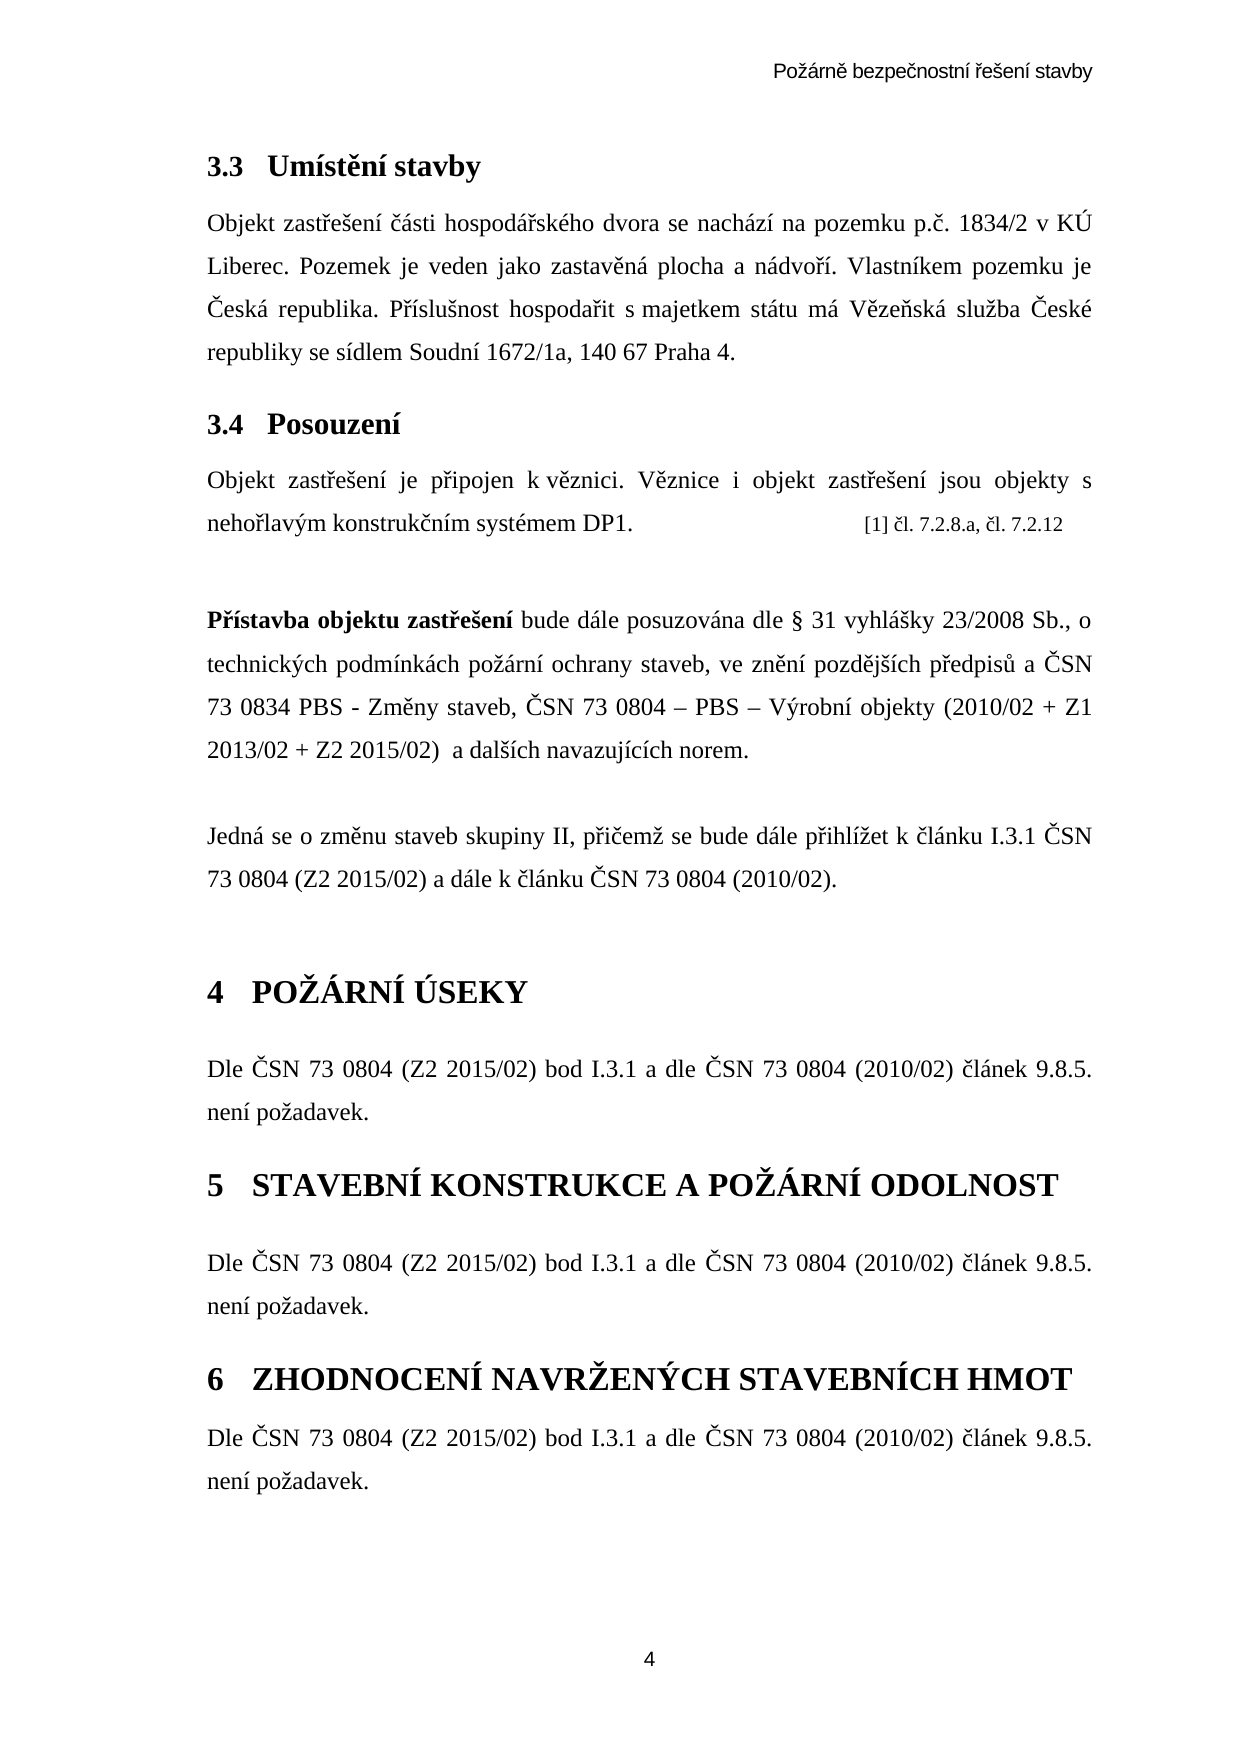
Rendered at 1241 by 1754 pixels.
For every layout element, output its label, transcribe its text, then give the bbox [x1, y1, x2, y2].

subtitle POŽÁRNÍ ÚSEKY [207, 972, 1092, 1010]
subtitle Posouzení [207, 405, 1092, 441]
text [207, 1248, 1092, 1320]
text Jedná se o změnu staveb skupiny II, přičemž se bude dále přihlížet k článku I.3.1 ČSN 73 0804 (Z2 2015/02) a dále k článku ČSN 73 0804 (2010/02). [207, 821, 1092, 893]
text Přístavba objektu zastřešení bude dále posuzována dle § 31 vyhlášky 23/2008 Sb., o technických podmínkách požární ochrany staveb, ve znění pozdějších předpisů a ČSN 73 0834 PBS - Změny staveb, ČSN 73 0804 – PBS – Výrobní objekty (2010/02 + Z1 2013/02 + Z2 2015/02) a dalších navazujících norem. [207, 606, 1092, 764]
text Dle ČSN 73 0804 (Z2 2015/02) bod I.3.1 a dle ČSN 73 0804 (2010/02) článek 9.8.5. není požadavek. [207, 1054, 1092, 1126]
subtitle Umístění stavby [207, 148, 1092, 184]
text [207, 1423, 1092, 1494]
subtitle STAVEBNÍ KONSTRUKCE A POŽÁRNÍ ODOLNOST [207, 1166, 1092, 1204]
text Objekt zastřešení části hospodářského dvora se nachází na pozemku p.č. 1834/2 v KÚ Liberec. Pozemek je veden jako zastavěná plocha a nádvoří. Vlastníkem pozemku je Česká republika. Příslušnost hospodařit s majetkem státu má Vězeňská služba České republiky se sídlem Soudní 1672/1a, 140 67 Praha 4. [207, 208, 1092, 366]
subtitle ZHODNOCENÍ NAVRŽENÝCH STAVEBNÍCH HMOT [207, 1359, 1093, 1398]
subtitle Objekt zastřešení je připojen k věznici. Věznice i objekt zastřešení jsou objekty s nehořlavým konstrukčním systémem DP1. [1] čl. 7.2.8.a, čl. 7.2.12 [207, 465, 1092, 537]
